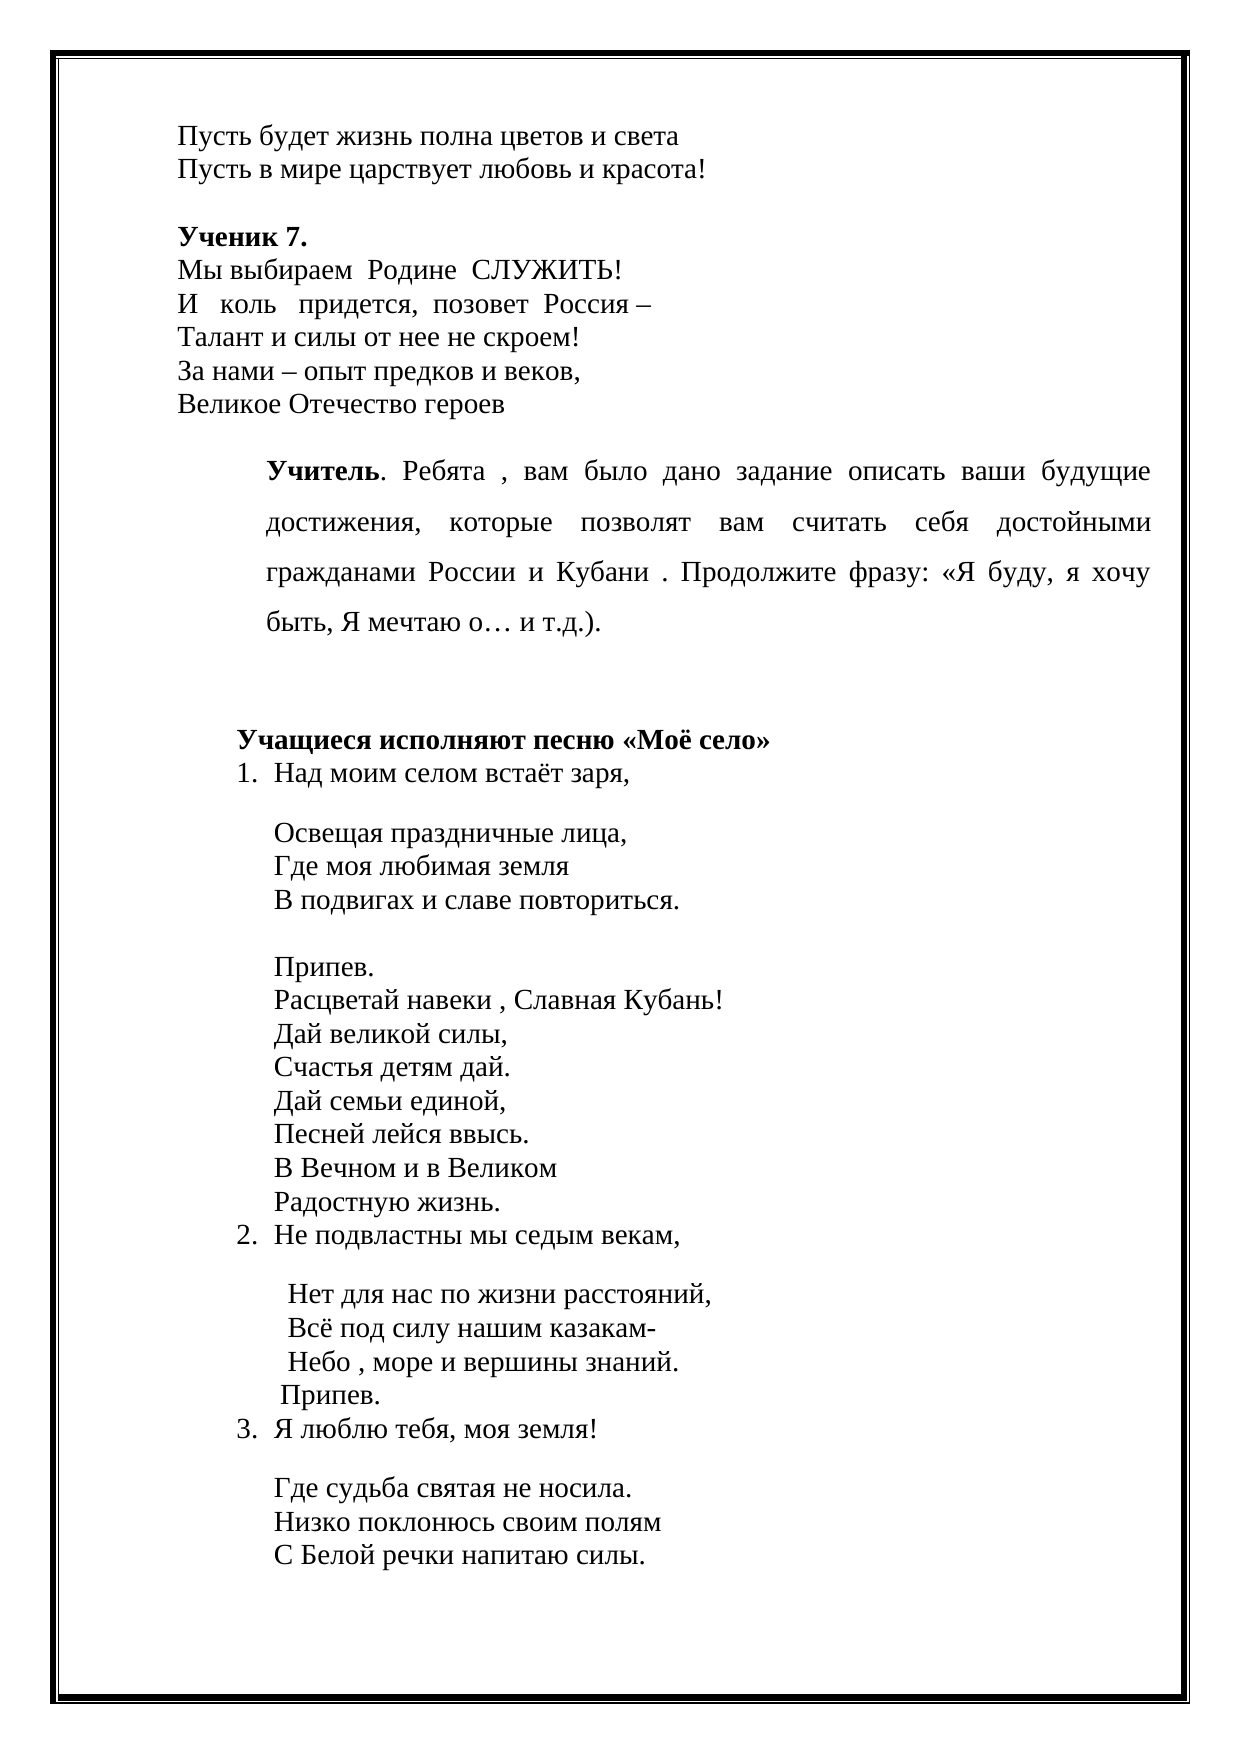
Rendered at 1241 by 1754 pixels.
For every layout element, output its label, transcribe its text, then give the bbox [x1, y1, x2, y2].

text Расцветай навеки , Славная Кубань! [274, 982, 1152, 1016]
text Учащиеся исполняют песню «Моё село» [236, 722, 1152, 755]
text Песней лейся ввысь. [274, 1117, 1152, 1150]
text В Вечном и в Великом [274, 1150, 1152, 1184]
text И коль придется, позовет Россия – [177, 286, 1152, 319]
text Дай великой силы, [274, 1016, 1152, 1049]
text Нет для нас по жизни расстояний, [236, 1277, 1152, 1310]
text Всё под силу нашим казакам- [236, 1310, 1152, 1344]
list Учитель. Ребята , вам было дано задание описать ваши будущие достижения, которые позволят вам считать себя достойными гражданами России и Кубани . Продолжите фразу: «Я буду, я хочу быть, Я мечтаю о… и т.д.). [266, 453, 1152, 638]
text Пусть в мире царствует любовь и красота! [177, 152, 1152, 185]
text Небо , море и вершины знаний. [236, 1344, 1152, 1377]
text Талант и силы от нее не скроем! [177, 319, 1152, 353]
text Припев. [236, 1377, 1152, 1411]
text Мы выбираем Родине СЛУЖИТЬ! [177, 252, 1152, 286]
list Не подвластны мы седым векам, [236, 1217, 1152, 1251]
list Я люблю тебя, моя земля! [236, 1411, 1152, 1444]
text Ученик 7. [177, 219, 1152, 252]
text Радостную жизнь. [274, 1184, 1152, 1217]
text Дай семьи единой, [274, 1083, 1152, 1117]
text В подвигах и славе повториться. [274, 882, 1152, 915]
list Над моим селом встаёт заря, [236, 755, 1152, 789]
text Где моя любимая земля [274, 848, 1152, 882]
text Припев. [274, 949, 1152, 982]
text Где судьба святая не носила. [274, 1470, 1152, 1504]
text Низко поклонюсь своим полям [274, 1504, 1152, 1537]
text Счастья детям дай. [274, 1049, 1152, 1083]
text За нами – опыт предков и веков, [177, 353, 1152, 386]
text Великое Отечество героев [177, 386, 1152, 420]
text Пусть будет жизнь полна цветов и света [177, 118, 1152, 152]
text Освещая праздничные лица, [274, 815, 1152, 848]
text С Белой речки напитаю силы. [274, 1537, 1152, 1571]
